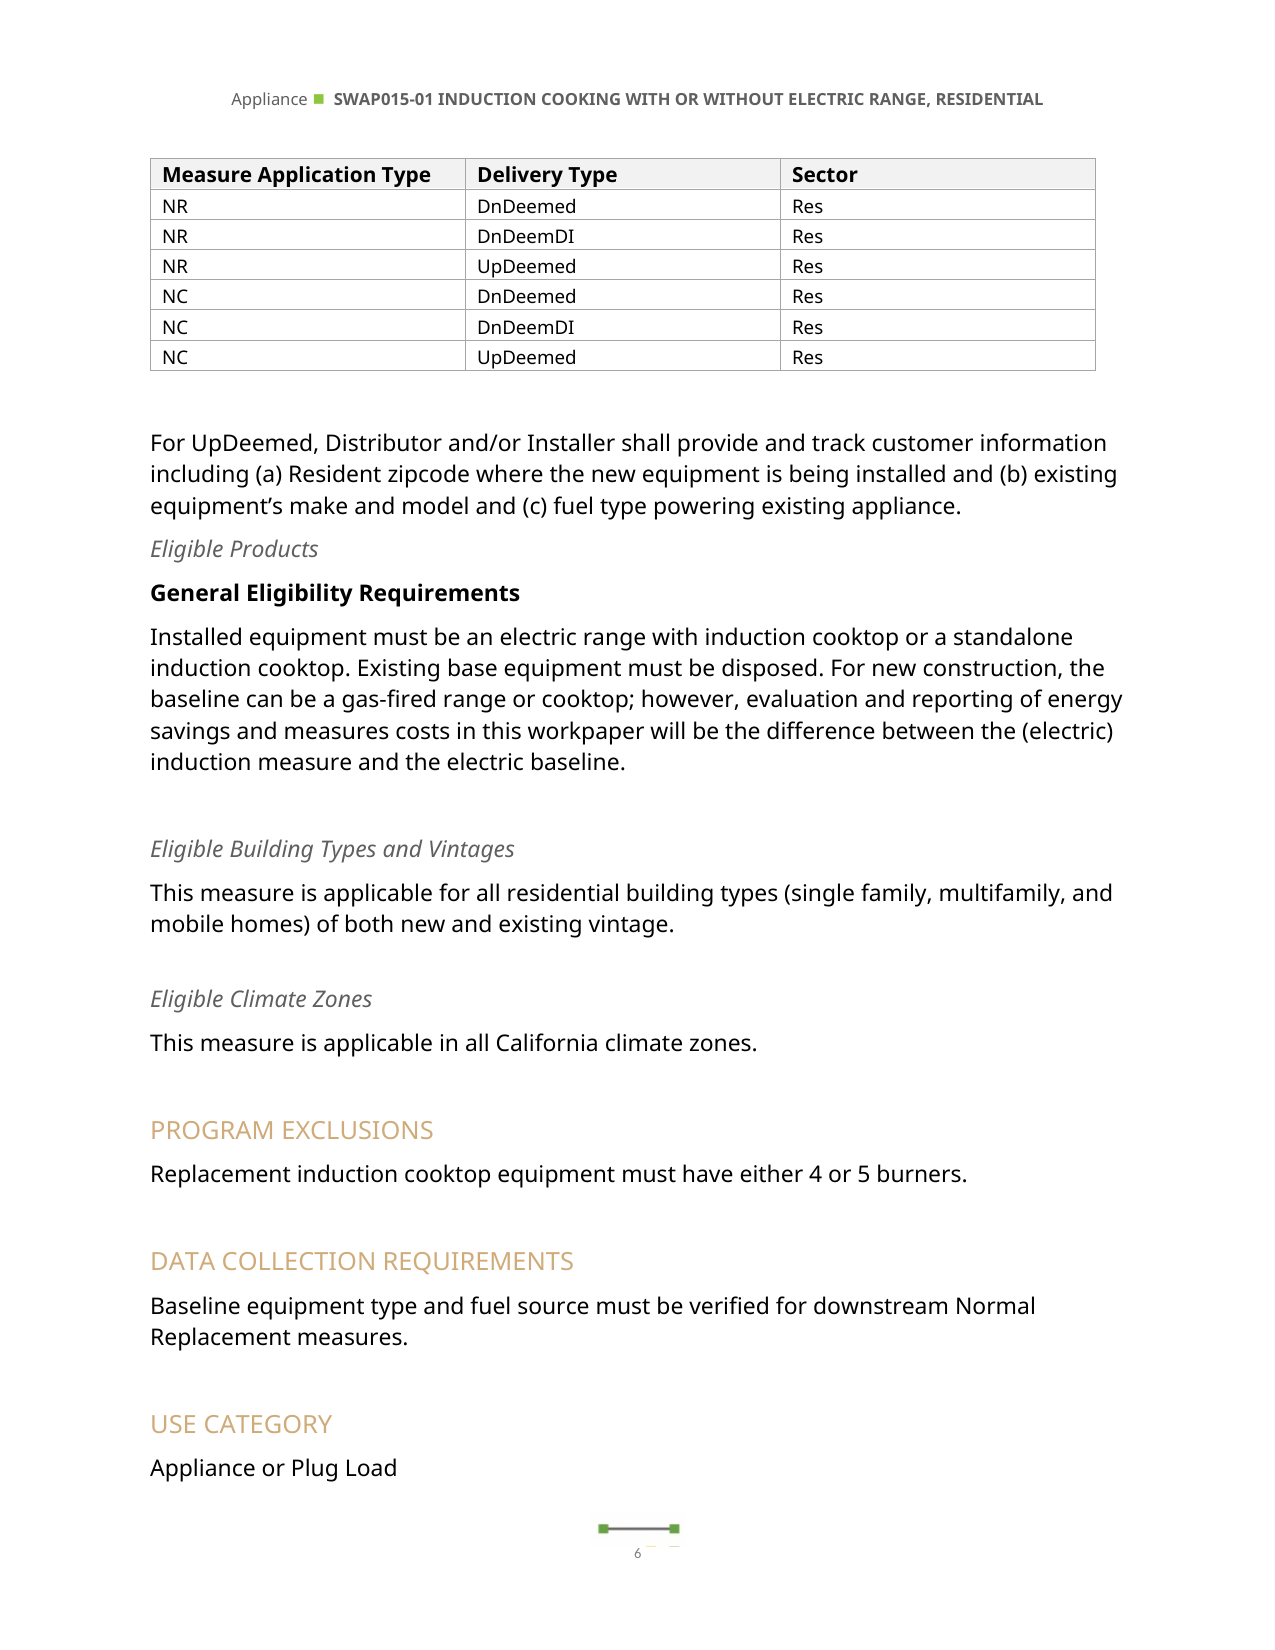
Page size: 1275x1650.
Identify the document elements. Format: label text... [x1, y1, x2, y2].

table_cell Res [781, 310, 1095, 339]
table_cell DnDeemDI [466, 220, 780, 249]
text For UpDeemed, Distributor and/or Installer shall provide and track customer information including (a) Resident zipcode where the new equipment is being installed and (b) existing equipment’s make and model and (c) fuel type powering existing appliance. [150, 427, 1125, 521]
table_cell NR [151, 220, 465, 249]
subtitle Use Category [150, 1408, 1125, 1439]
table_cell NC [151, 341, 465, 370]
subtitle Eligible Products [150, 533, 1125, 564]
table_cell NC [151, 280, 465, 309]
text Installed equipment must be an electric range with induction cooktop or a standalone induction cooktop. Existing base equipment must be disposed. For new construction, the baseline can be a gas-fired range or cooktop; however, evaluation and reporting of energy savings and measures costs in this workpaper will be the difference between the (electric) induction measure and the electric baseline. [150, 621, 1125, 777]
text Appliance or Plug Load [150, 1452, 1125, 1483]
text Baseline equipment type and fuel source must be verified for downstream Normal Replacement measures. [150, 1289, 1125, 1352]
text Replacement induction cooktop equipment must have either 4 or 5 burners. [150, 1158, 1125, 1189]
table_cell Res [781, 250, 1095, 279]
table_cell NC [151, 310, 465, 339]
table_cell Res [781, 280, 1095, 309]
table_header Delivery Type [466, 159, 780, 188]
table_header Measure Application Type [151, 159, 465, 188]
text General Eligibility Requirements [150, 577, 1125, 608]
table_cell DnDeemDI [466, 310, 780, 339]
table_cell UpDeemed [466, 341, 780, 370]
table_cell NR [151, 190, 465, 219]
subtitle Program Exclusions [150, 1114, 1125, 1146]
table_cell Res [781, 220, 1095, 249]
subtitle Eligible Building Types and Vintages [150, 833, 1125, 864]
table_header Sector [781, 159, 1095, 188]
table_cell UpDeemed [466, 250, 780, 279]
table_cell DnDeemed [466, 190, 780, 219]
subtitle Data Collection Requirements [150, 1246, 1125, 1277]
table_cell Res [781, 190, 1095, 219]
table_cell NR [151, 250, 465, 279]
table_cell DnDeemed [466, 280, 780, 309]
text This measure is applicable for all residential building types (single family, multifamily, and mobile homes) of both new and existing vintage. [150, 877, 1125, 939]
table_cell Res [781, 341, 1095, 370]
text This measure is applicable in all California climate zones. [150, 1027, 1125, 1058]
subtitle Eligible Climate Zones [150, 983, 1125, 1014]
picture [589, 1512, 684, 1547]
